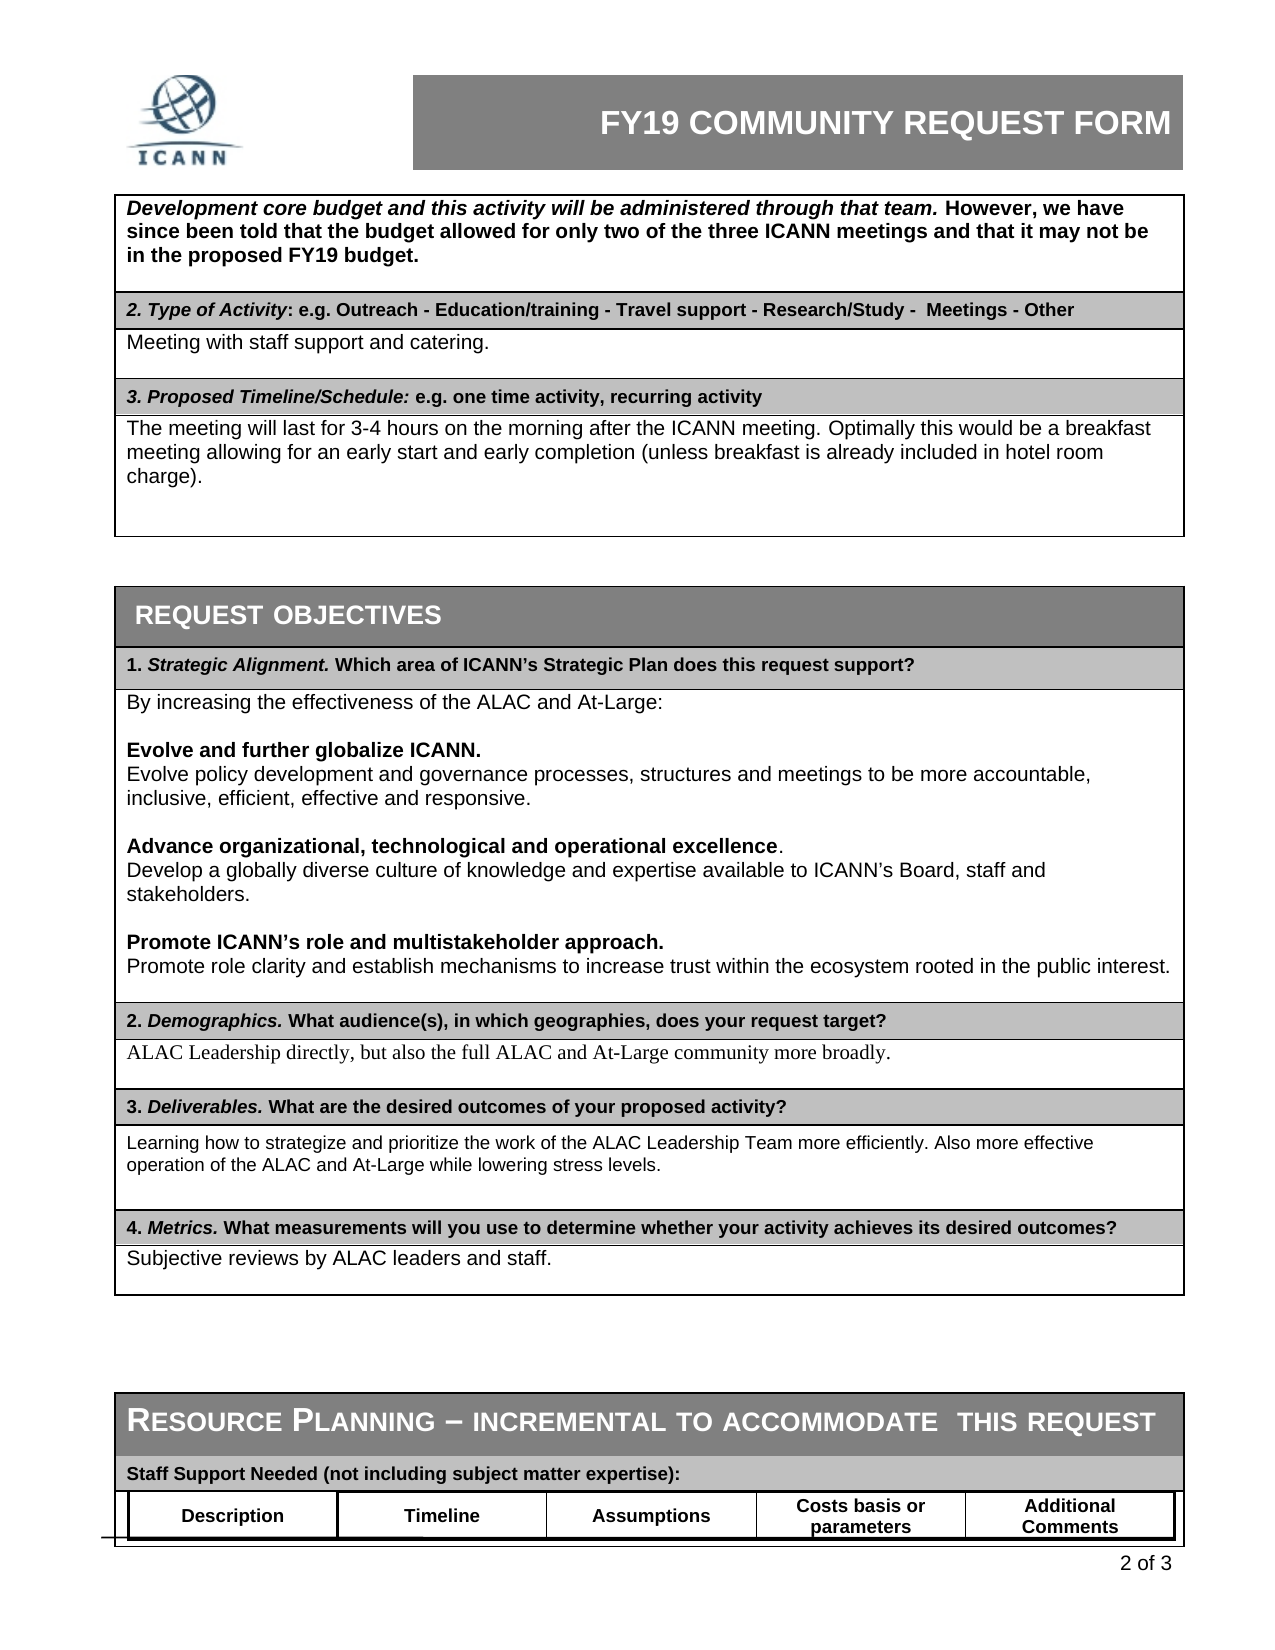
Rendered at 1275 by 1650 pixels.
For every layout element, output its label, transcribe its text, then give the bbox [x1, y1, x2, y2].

table_cell The meeting will last for 3-4 hours on the morning after the ICANN meeting. Optimally this would be a breakfast meeting allowing for an early start and early completion (unless breakfast is already included in hotel room charge). [116, 416, 1183, 536]
table_cell 3. Deliverables. What are the desired outcomes of your proposed activity? [116, 1090, 1183, 1124]
table_cell Learning how to strategize and prioritize the work of the ALAC Leadership Team more efficiently. Also more effective operation of the ALAC and At-Large while lowering stress levels. [116, 1126, 1183, 1209]
table_header Resource Planning – incremental to accommodate this request [116, 1394, 1183, 1456]
table_cell Meeting with staff support and catering. [116, 330, 1183, 378]
table_cell Staff Support Needed (not including subject matter expertise): [116, 1456, 1183, 1490]
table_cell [116, 196, 1183, 291]
table_cell 1. Strategic Alignment. Which area of ICANN’s Strategic Plan does this request support? [116, 648, 1183, 689]
table_cell Subjective reviews by ALAC leaders and staff. [116, 1246, 1183, 1294]
table_cell 4. Metrics. What measurements will you use to determine whether your activity achieves its desired outcomes? [116, 1211, 1183, 1244]
table_cell ALAC Leadership directly, but also the full ALAC and At-Large community more broadly. [116, 1040, 1183, 1088]
table_cell 2. Type of Activity: e.g. Outreach - Education/training - Travel support - Research/Study - Meetings - Other [116, 293, 1183, 328]
table_cell 3. Proposed Timeline/Schedule: e.g. one time activity, recurring activity [116, 379, 1183, 414]
table_cell 2. Demographics. What audience(s), in which geographies, does your request target? [116, 1003, 1183, 1039]
table_cell By increasing the effectiveness of the ALAC and At-Large: Evolve and further globalize ICANN. Evolve policy development and governance processes, structures and meetings to be more accountable, inclusive, efficient, effective and responsive. Advance organizational, technological and operational excellence. Develop a globally diverse culture of knowledge and expertise available to ICANN’s Board, staff and stakeholders. Promote ICANN’s role and multistakeholder approach. Promote role clarity and establish mechanisms to increase trust within the ecosystem rooted in the public interest. [116, 690, 1183, 1002]
table_cell [116, 1492, 1183, 1546]
table_header request objectives [116, 587, 1183, 646]
